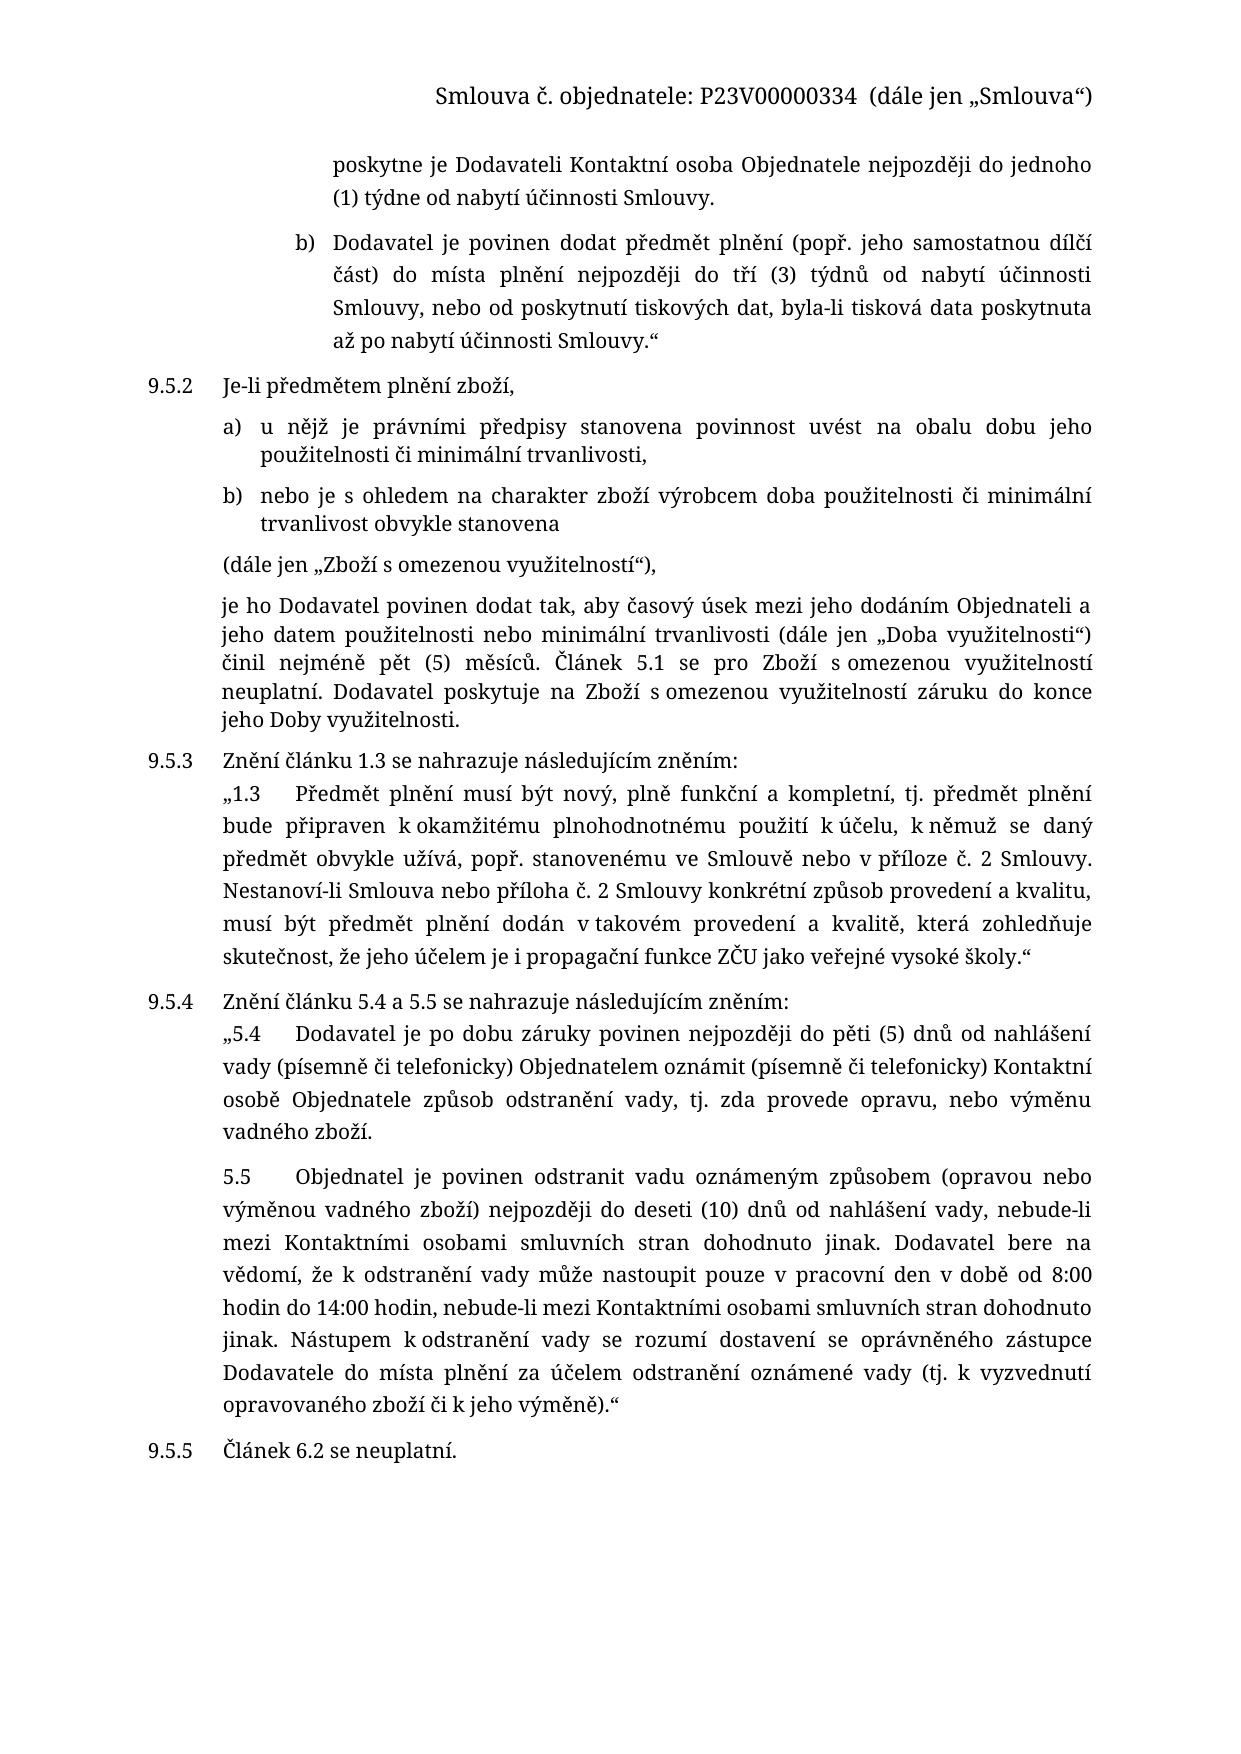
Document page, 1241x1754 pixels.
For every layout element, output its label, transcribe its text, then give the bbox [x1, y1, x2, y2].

list „5.4 Dodavatel je po dobu záruky povinen nejpozději do pěti (5) dnů od nahlášení vady (písemně či telefonicky) Objednatelem oznámit (písemně či telefonicky) Kontaktní osobě Objednatele způsob odstranění vady, tj. zda provede opravu, nebo výměnu vadného zboží. [223, 1019, 1093, 1146]
list u nějž je právními předpisy stanovena povinnost uvést na obalu dobu jeho použitelnosti či minimální trvanlivosti, [223, 412, 1093, 469]
list 5.5 Objednatel je povinen odstranit vadu oznámeným způsobem (opravou nebo výměnou vadného zboží) nejpozději do deseti (10) dnů od nahlášení vady, nebude-li mezi Kontaktními osobami smluvních stran dohodnuto jinak. Dodavatel bere na vědomí, že k odstranění vady může nastoupit pouze v pracovní den v době od 8:00 hodin do 14:00 hodin, nebude-li mezi Kontaktními osobami smluvních stran dohodnuto jinak. Nástupem k odstranění vady se rozumí dostavení se oprávněného zástupce Dodavatele do místa plnění za účelem odstranění oznámené vady (tj. k vyzvednutí opravovaného zboží či k jeho výměně).“ [223, 1162, 1093, 1419]
list „1.3 Předmět plnění musí být nový, plně funkční a kompletní, tj. předmět plnění bude připraven k okamžitému plnohodnotnému použití k účelu, k němuž se daný předmět obvykle užívá, popř. stanovenému ve Smlouvě nebo v příloze č. 2 Smlouvy. Nestanoví-li Smlouva nebo příloha č. 2 Smlouvy konkrétní způsob provedení a kvalitu, musí být předmět plnění dodán v takovém provedení a kvalitě, která zohledňuje skutečnost, že jeho účelem je i propagační funkce ZČU jako veřejné vysoké školy.“ [223, 779, 1093, 970]
list Je-li předmětem plnění zboží, [148, 371, 1093, 399]
list Znění článku 1.3 se nahrazuje následujícím zněním: [148, 746, 1093, 774]
text (dále jen „Zboží s omezenou využitelností“), [223, 551, 1093, 579]
text je ho Dodavatel povinen dodat tak, aby časový úsek mezi jeho dodáním Objednateli a jeho datem použitelnosti nebo minimální trvanlivosti (dále jen „Doba využitelnosti“) činil nejméně pět (5) měsíců. Článek 5.1 se pro Zboží s omezenou využitelností neuplatní. Dodavatel poskytuje na Zboží s omezenou využitelností záruku do konce jeho Doby využitelnosti. [221, 591, 1093, 734]
list Článek 6.2 se neuplatní. [148, 1436, 1093, 1464]
list nebo je s ohledem na charakter zboží výrobcem doba použitelnosti či minimální trvanlivost obvykle stanovena [223, 481, 1093, 538]
list Znění článku 5.4 a 5.5 se nahrazuje následujícím zněním: [148, 987, 1093, 1015]
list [295, 150, 1093, 211]
list Dodavatel je povinen dodat předmět plnění (popř. jeho samostatnou dílčí část) do místa plnění nejpozději do tří (3) týdnů od nabytí účinnosti Smlouvy, nebo od poskytnutí tiskových dat, byla-li tisková data poskytnuta až po nabytí účinnosti Smlouvy.“ [295, 228, 1093, 354]
